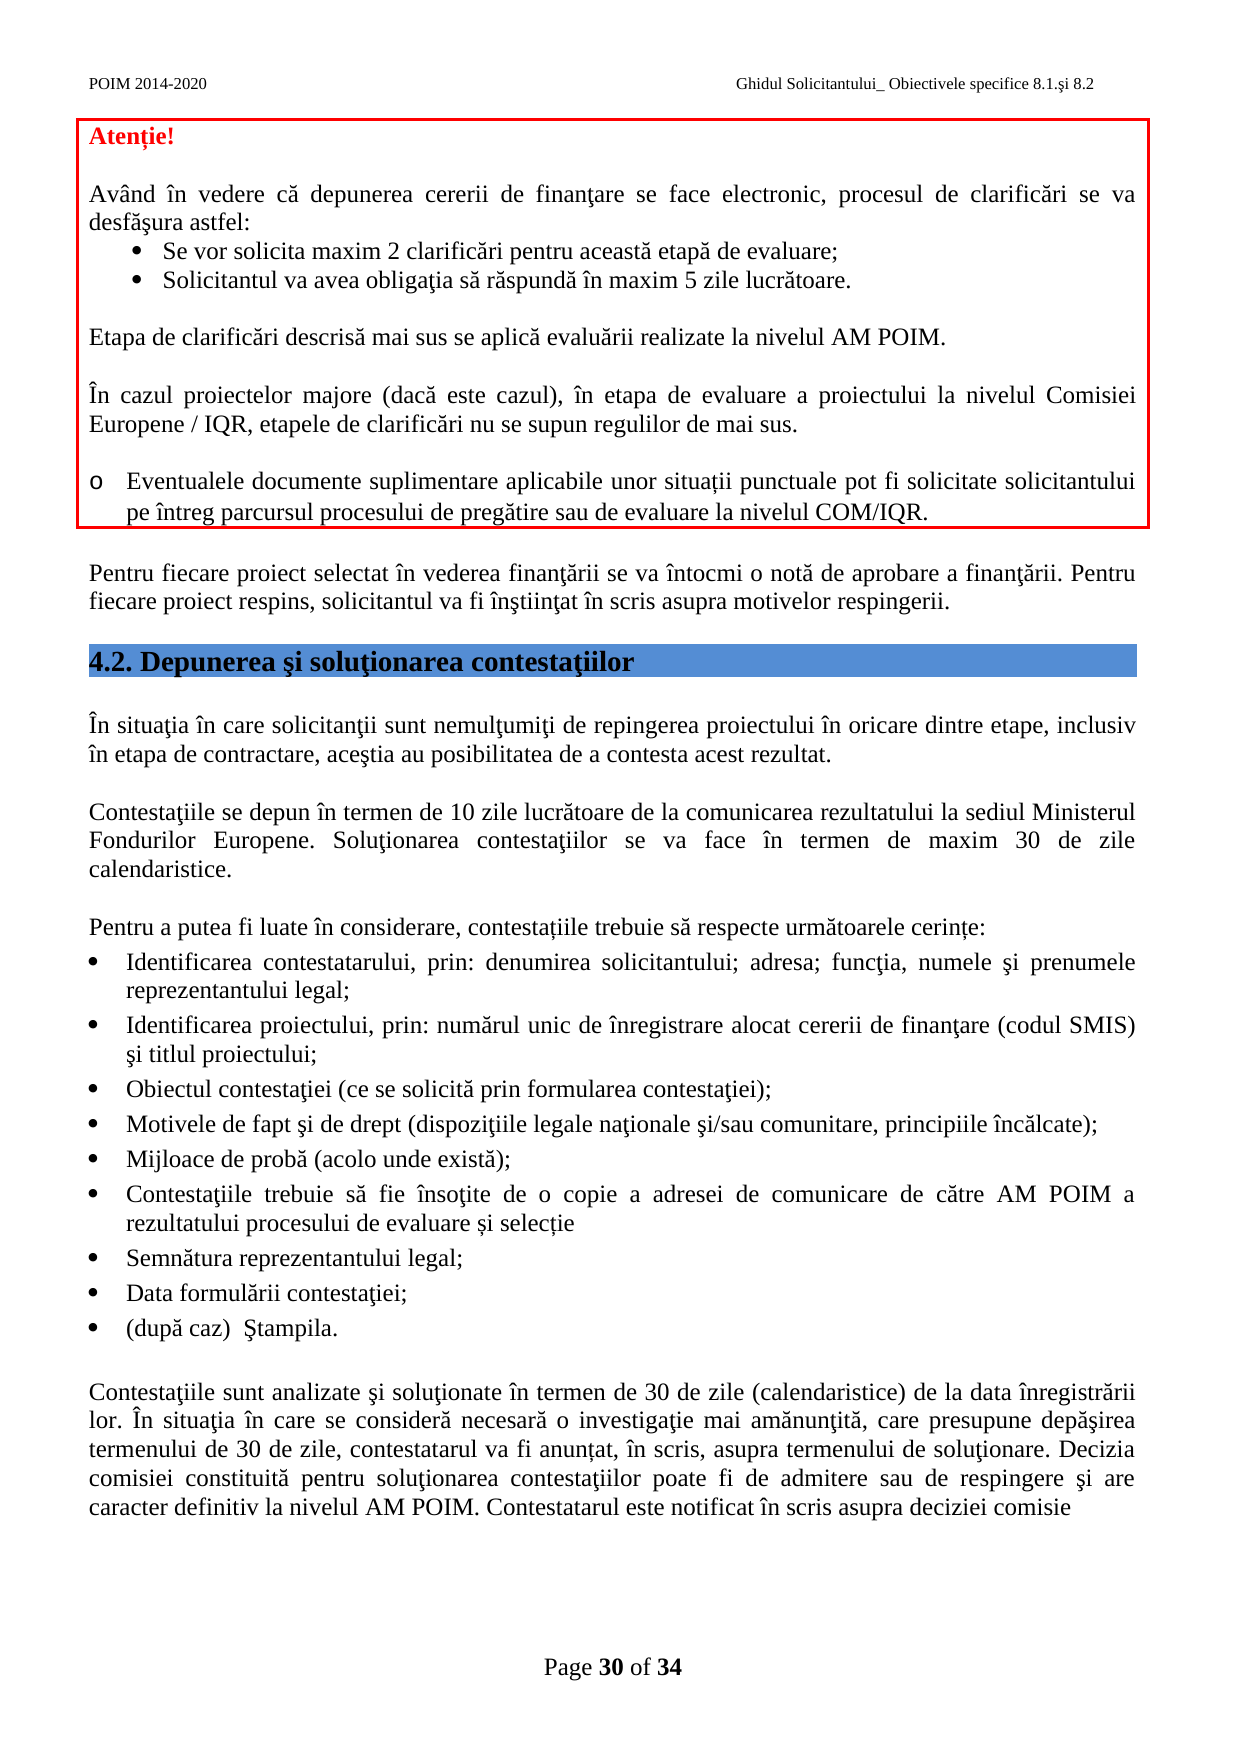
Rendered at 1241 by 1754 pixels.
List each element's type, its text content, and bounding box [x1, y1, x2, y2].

list Identificarea proiectului, prin: numărul unic de înregistrare alocat cererii de finanţare (codul SMIS) şi titlul proiectului; [89, 1010, 1137, 1068]
list (după caz) Ştampila. [89, 1313, 1137, 1342]
text Contestaţiile sunt analizate şi soluţionate în termen de 30 de zile (calendaristice) de la data înregistrării lor. În situaţia în care se consideră necesară o investigaţie mai amănunţită, care presupune depăşirea termenului de 30 de zile, contestatarul va fi anunțat, în scris, asupra termenului de soluţionare. Decizia comisiei constituită pentru soluţionarea contestaţiilor poate fi de admitere sau de respingere şi are caracter definitiv la nivelul AM POIM. Contestatarul este notificat în scris asupra deciziei comisie [89, 1377, 1137, 1520]
list Identificarea contestatarului, prin: denumirea solicitantului; adresa; funcţia, numele şi prenumele reprezentantului legal; [89, 947, 1137, 1004]
text Pentru a putea fi luate în considerare, contestațiile trebuie să respecte următoarele cerințe: [89, 912, 1137, 940]
list Semnătura reprezentantului legal; [89, 1243, 1137, 1272]
subtitle 4.2. Depunerea şi soluţionarea contestaţiilor [89, 644, 1137, 677]
list Mijloace de probă (acolo unde există); [89, 1144, 1137, 1173]
text Contestaţiile se depun în termen de 10 zile lucrătoare de la comunicarea rezultatului la sediul Ministerul Fondurilor Europene. Soluţionarea contestaţiilor se va face în termen de maxim 30 de zile calendaristice. [89, 797, 1137, 883]
text În situaţia în care solicitanţii sunt nemulţumiţi de repingerea proiectului în oricare dintre etape, inclusiv în etapa de contractare, aceştia au posibilitatea de a contesta acest rezultat. [89, 710, 1137, 768]
list Motivele de fapt şi de drept (dispoziţiile legale naţionale şi/sau comunitare, principiile încălcate); [89, 1109, 1137, 1138]
list Contestaţiile trebuie să fie însoţite de o copie a adresei de comunicare de către AM POIM a rezultatului procesului de evaluare și selecție [89, 1179, 1137, 1237]
list Data formulării contestaţiei; [89, 1278, 1137, 1307]
table_header Atenție! Având în vedere că depunerea cererii de finanţare se face electronic, procesul de clarificări se va desfăşura astfel: Se vor solicita maxim 2 clarificări pentru această etapă de evaluare; Solicitantul va avea obligaţia să răspundă în maxim 5 zile lucrătoare. Etapa de clarificări descrisă mai sus se aplică evaluării realizate la nivelul AM POIM. În cazul proiectelor majore (dacă este cazul), în etapa de evaluare a proiectului la nivelul Comisiei Europene / IQR, etapele de clarificări nu se supun regulilor de mai sus. Eventualele documente suplimentare aplicabile unor situații punctuale pot fi solicitate solicitantului pe întreg parcursul procesului de pregătire sau de evaluare la nivelul COM/IQR. [79, 121, 1147, 526]
list Obiectul contestaţiei (ce se solicită prin formularea contestaţiei); [89, 1074, 1137, 1103]
text Pentru fiecare proiect selectat în vederea finanţării se va întocmi o notă de aprobare a finanţării. Pentru fiecare proiect respins, solicitantul va fi înştiinţat în scris asupra motivelor respingerii. [89, 558, 1137, 615]
